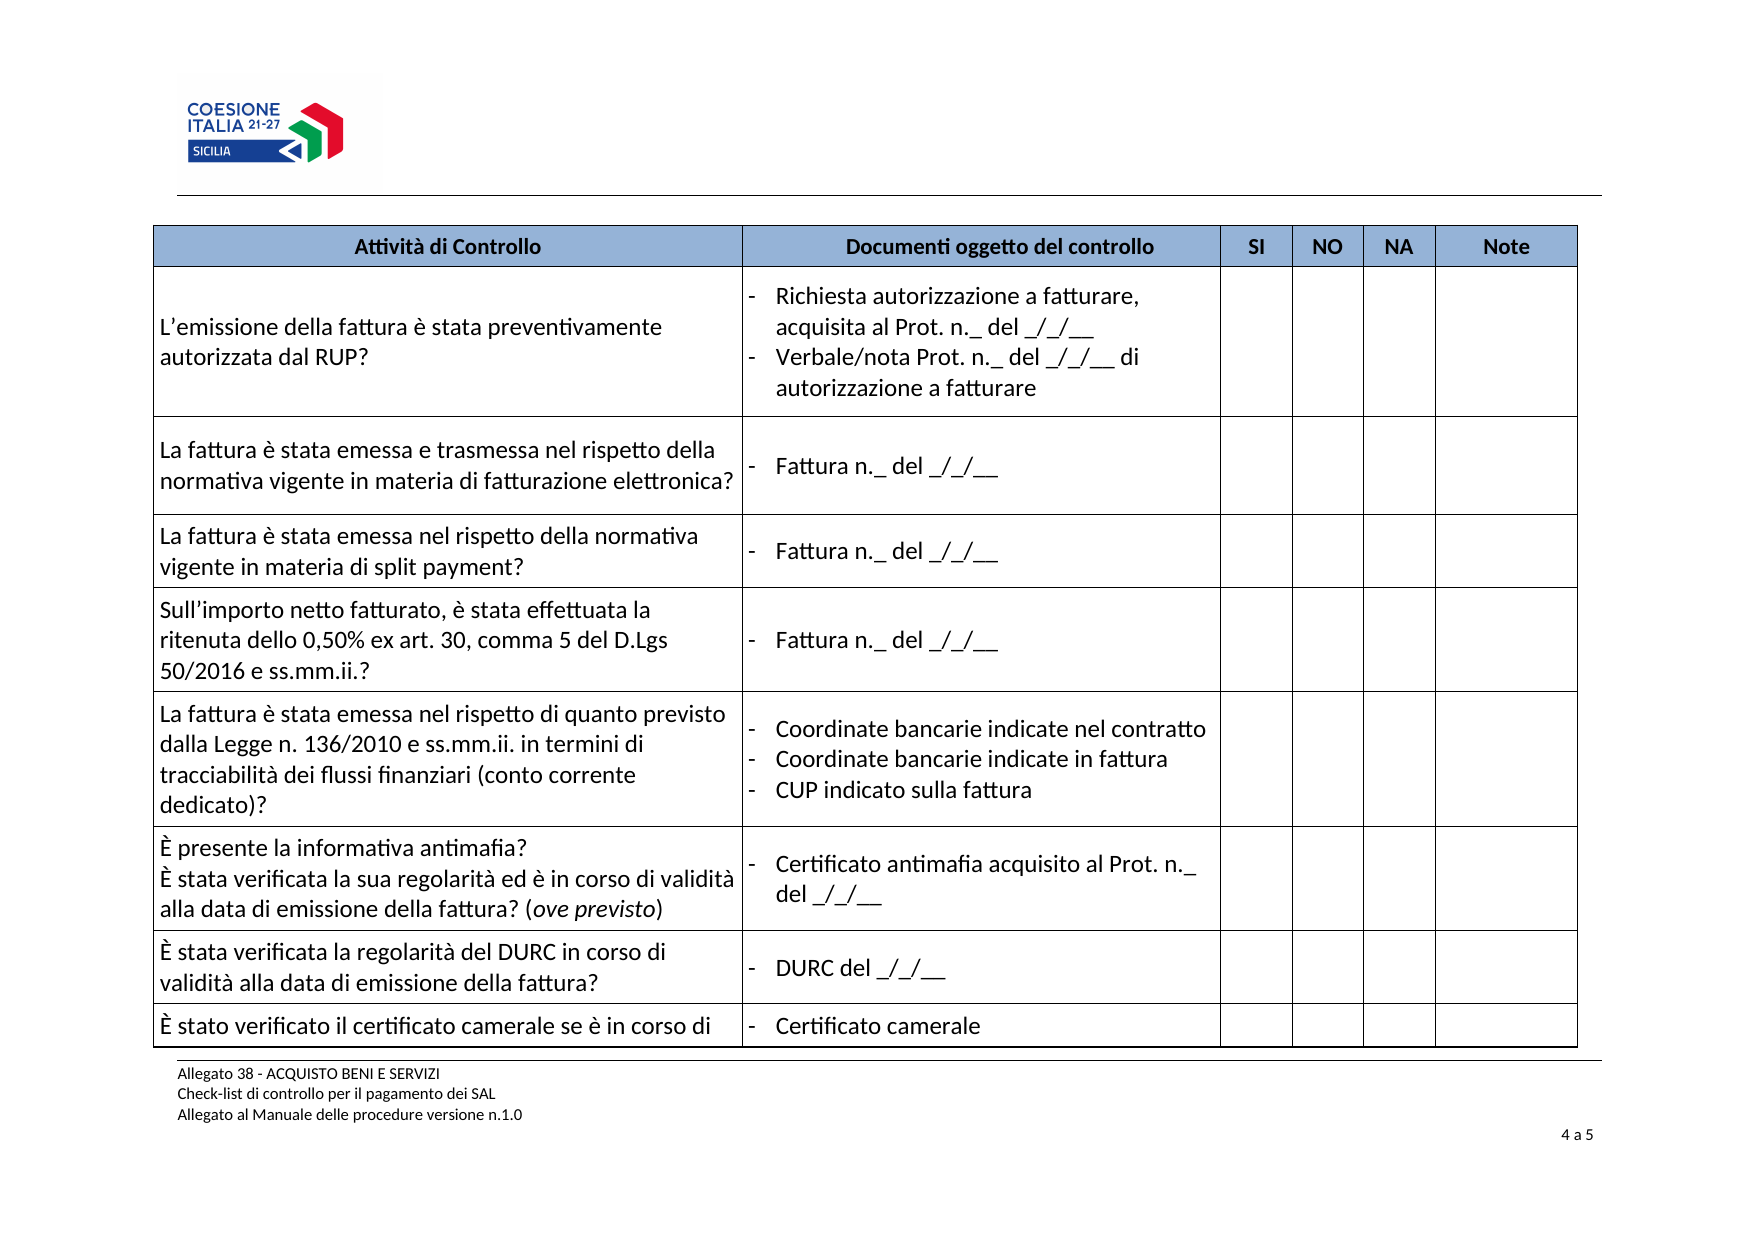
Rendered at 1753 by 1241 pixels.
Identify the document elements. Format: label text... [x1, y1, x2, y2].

table_cell Fattura n._ del _/_/__ [743, 588, 1220, 691]
table_cell Fattura n._ del _/_/__ [743, 417, 1220, 513]
table_cell [1436, 692, 1577, 826]
table_cell [1436, 1004, 1577, 1046]
table_cell [1364, 417, 1435, 513]
table_cell [1293, 515, 1363, 587]
table_cell [1221, 827, 1292, 930]
table_cell [1436, 827, 1577, 930]
picture [177, 73, 383, 193]
table_cell [1293, 931, 1363, 1003]
table_cell È stato verificato il certificato camerale se è in corso di validità alla data di emissione della fattura? (ove previsto) [154, 1004, 742, 1046]
table_cell [1364, 931, 1435, 1003]
table_cell Sull’importo netto fatturato, è stata effettuata la ritenuta dello 0,50% ex art. 30, comma 5 del D.Lgs 50/2016 e ss.mm.ii.? [154, 588, 742, 691]
table_cell [1293, 1004, 1363, 1046]
table_cell [1364, 515, 1435, 587]
table_cell È stata verificata la regolarità del DURC in corso di validità alla data di emissione della fattura? [154, 931, 742, 1003]
table_cell La fattura è stata emessa e trasmessa nel rispetto della normativa vigente in materia di fatturazione elettronica? [154, 417, 742, 513]
table_cell L’emissione della fattura è stata preventivamente autorizzata dal RUP? [154, 267, 742, 416]
table_cell Fattura n._ del _/_/__ [743, 515, 1220, 587]
table_cell [1436, 515, 1577, 587]
table_cell Certificato camerale [743, 1004, 1220, 1046]
table_header Attività di Controllo [154, 226, 742, 266]
table_cell [1293, 827, 1363, 930]
table_cell [1221, 267, 1292, 416]
table_cell È presente la informativa antimafia? È stata verificata la sua regolarità ed è in corso di validità alla data di emissione della fattura? (ove previsto) [154, 827, 742, 930]
table_header Note [1436, 226, 1577, 266]
table_cell La fattura è stata emessa nel rispetto di quanto previsto dalla Legge n. 136/2010 e ss.mm.ii. in termini di tracciabilità dei flussi finanziari (conto corrente dedicato)? [154, 692, 742, 826]
table_header Documenti oggetto del controllo [743, 226, 1220, 266]
table_cell La fattura è stata emessa nel rispetto della normativa vigente in materia di split payment? [154, 515, 742, 587]
table_cell [1293, 417, 1363, 513]
table_cell [1293, 588, 1363, 691]
table_cell Certificato antimafia acquisito al Prot. n._ del _/_/__ [743, 827, 1220, 930]
table_cell DURC del _/_/__ [743, 931, 1220, 1003]
table_cell [1364, 692, 1435, 826]
table_cell [1364, 267, 1435, 416]
table_cell [1364, 1004, 1435, 1046]
table_cell [1221, 588, 1292, 691]
table_cell [1221, 931, 1292, 1003]
table_header SI [1221, 226, 1292, 266]
table_cell [1221, 515, 1292, 587]
table_cell [1293, 692, 1363, 826]
table_cell [1221, 417, 1292, 513]
table_cell [1364, 827, 1435, 930]
table_cell [1221, 692, 1292, 826]
table_cell [1221, 1004, 1292, 1046]
table_cell [1364, 588, 1435, 691]
table_cell [1436, 931, 1577, 1003]
table_header NO [1293, 226, 1363, 266]
table_cell [1436, 267, 1577, 416]
table_cell [1436, 588, 1577, 691]
table_cell [1293, 267, 1363, 416]
table_cell Richiesta autorizzazione a fatturare, acquisita al Prot. n._ del _/_/__ Verbale/nota Prot. n._ del _/_/__ di autorizzazione a fatturare [743, 267, 1220, 416]
table_header NA [1364, 226, 1435, 266]
table_cell [1436, 417, 1577, 513]
table_cell Coordinate bancarie indicate nel contratto Coordinate bancarie indicate in fattura CUP indicato sulla fattura [743, 692, 1220, 826]
